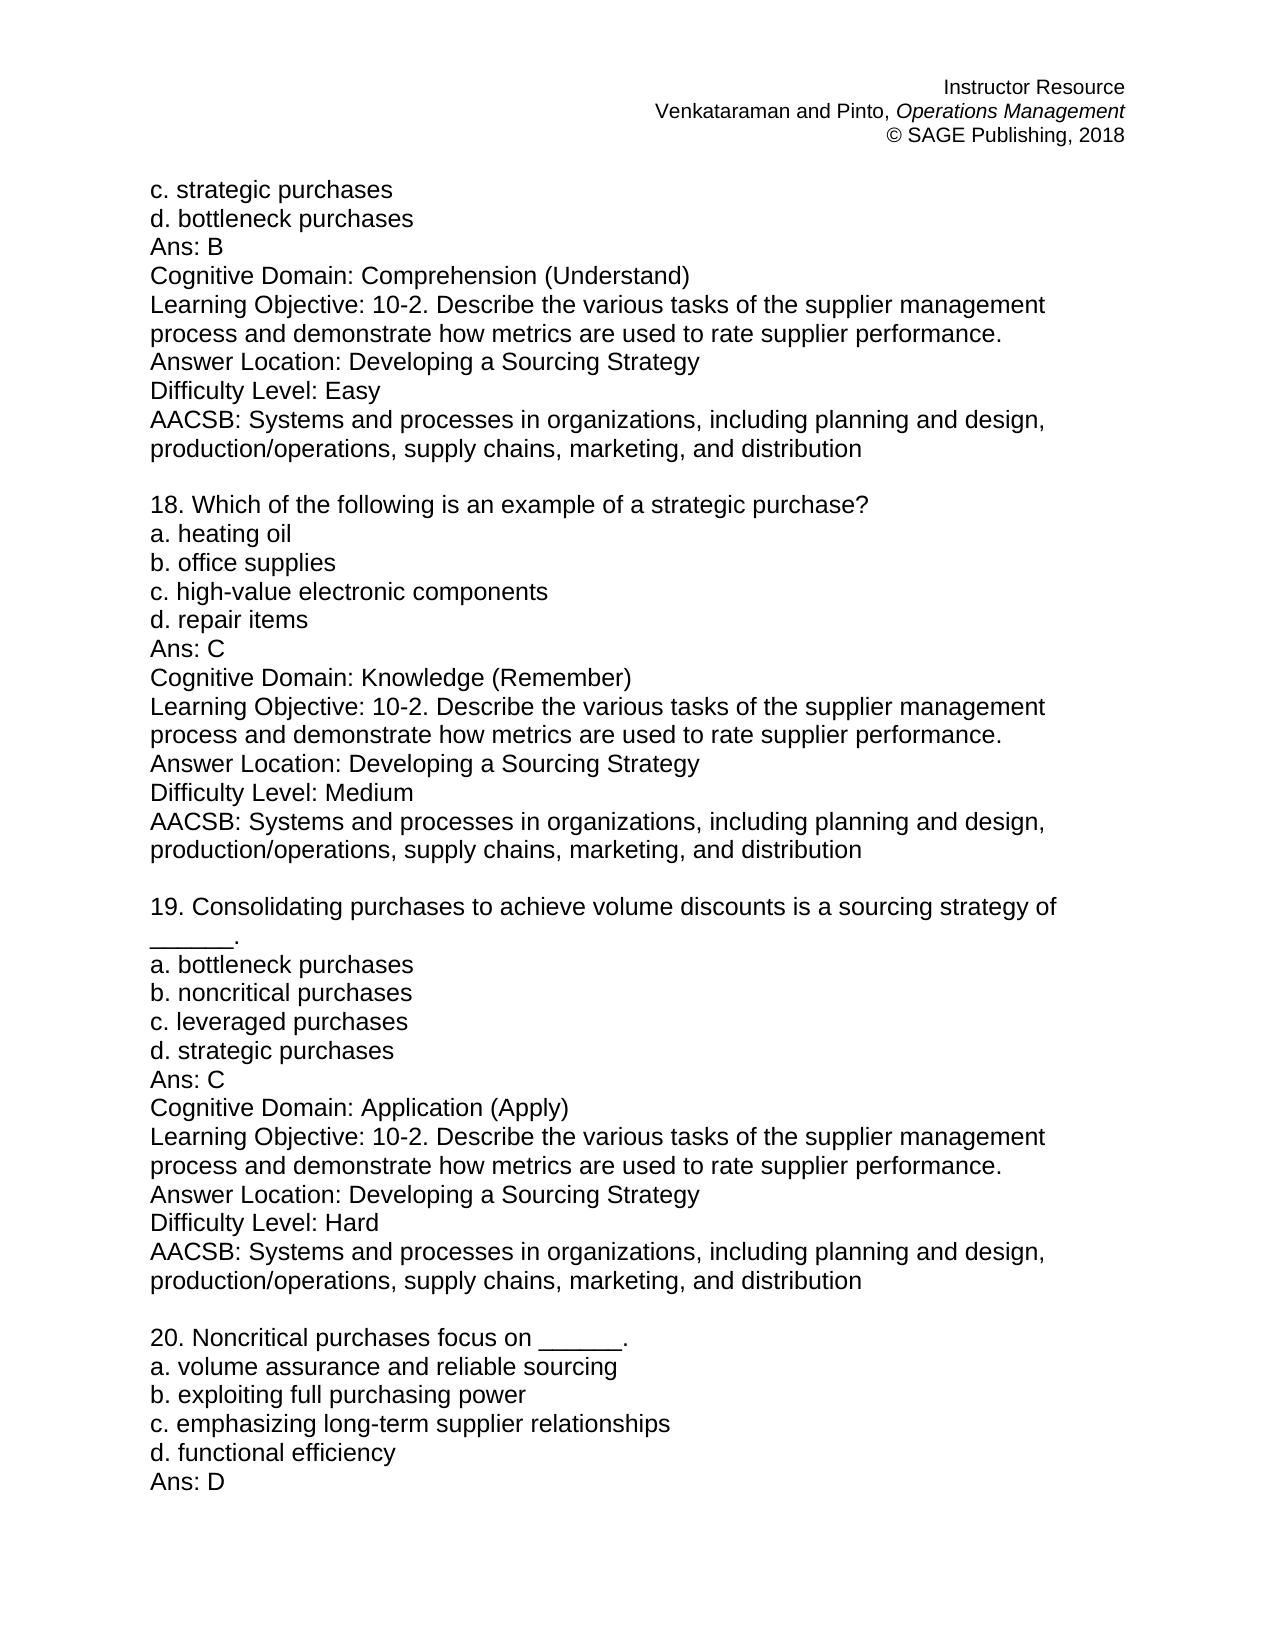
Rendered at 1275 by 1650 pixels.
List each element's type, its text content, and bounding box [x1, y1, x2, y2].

text Difficulty Level: Hard [150, 1208, 1125, 1237]
text d. bottleneck purchases [150, 204, 1125, 232]
text b. office supplies [150, 548, 1125, 577]
text Answer Location: Developing a Sourcing Strategy [150, 347, 1125, 376]
text Answer Location: Developing a Sourcing Strategy [150, 1180, 1125, 1208]
text d. repair items [150, 605, 1125, 634]
text b. noncritical purchases [150, 978, 1125, 1007]
text AACSB: Systems and processes in organizations, including planning and design, production/operations, supply chains, marketing, and distribution [150, 405, 1125, 462]
text 19. Consolidating purchases to achieve volume discounts is a sourcing strategy of ______. [150, 892, 1125, 950]
text Cognitive Domain: Application (Apply) [150, 1093, 1125, 1122]
text c. emphasizing long-term supplier relationships [150, 1409, 1125, 1438]
text Cognitive Domain: Comprehension (Understand) [150, 261, 1125, 290]
text AACSB: Systems and processes in organizations, including planning and design, production/operations, supply chains, marketing, and distribution [150, 1237, 1125, 1295]
text a. heating oil [150, 519, 1125, 548]
text Difficulty Level: Easy [150, 376, 1125, 405]
text c. high-value electronic components [150, 577, 1125, 605]
text c. strategic purchases [150, 175, 1125, 204]
text Cognitive Domain: Knowledge (Remember) [150, 663, 1125, 692]
text Ans: C [150, 1065, 1125, 1093]
text d. strategic purchases [150, 1036, 1125, 1065]
text a. volume assurance and reliable sourcing [150, 1351, 1125, 1380]
text b. exploiting full purchasing power [150, 1380, 1125, 1409]
text Difficulty Level: Medium [150, 778, 1125, 807]
text AACSB: Systems and processes in organizations, including planning and design, production/operations, supply chains, marketing, and distribution [150, 807, 1125, 864]
text c. leveraged purchases [150, 1007, 1125, 1036]
text a. bottleneck purchases [150, 950, 1125, 978]
text d. functional efficiency [150, 1438, 1125, 1466]
text 20. Noncritical purchases focus on ______. [150, 1323, 1125, 1351]
text Ans: D [150, 1466, 1125, 1495]
text Ans: C [150, 634, 1125, 663]
text Answer Location: Developing a Sourcing Strategy [150, 749, 1125, 778]
text 18. Which of the following is an example of a strategic purchase? [150, 490, 1125, 519]
text Ans: B [150, 232, 1125, 261]
